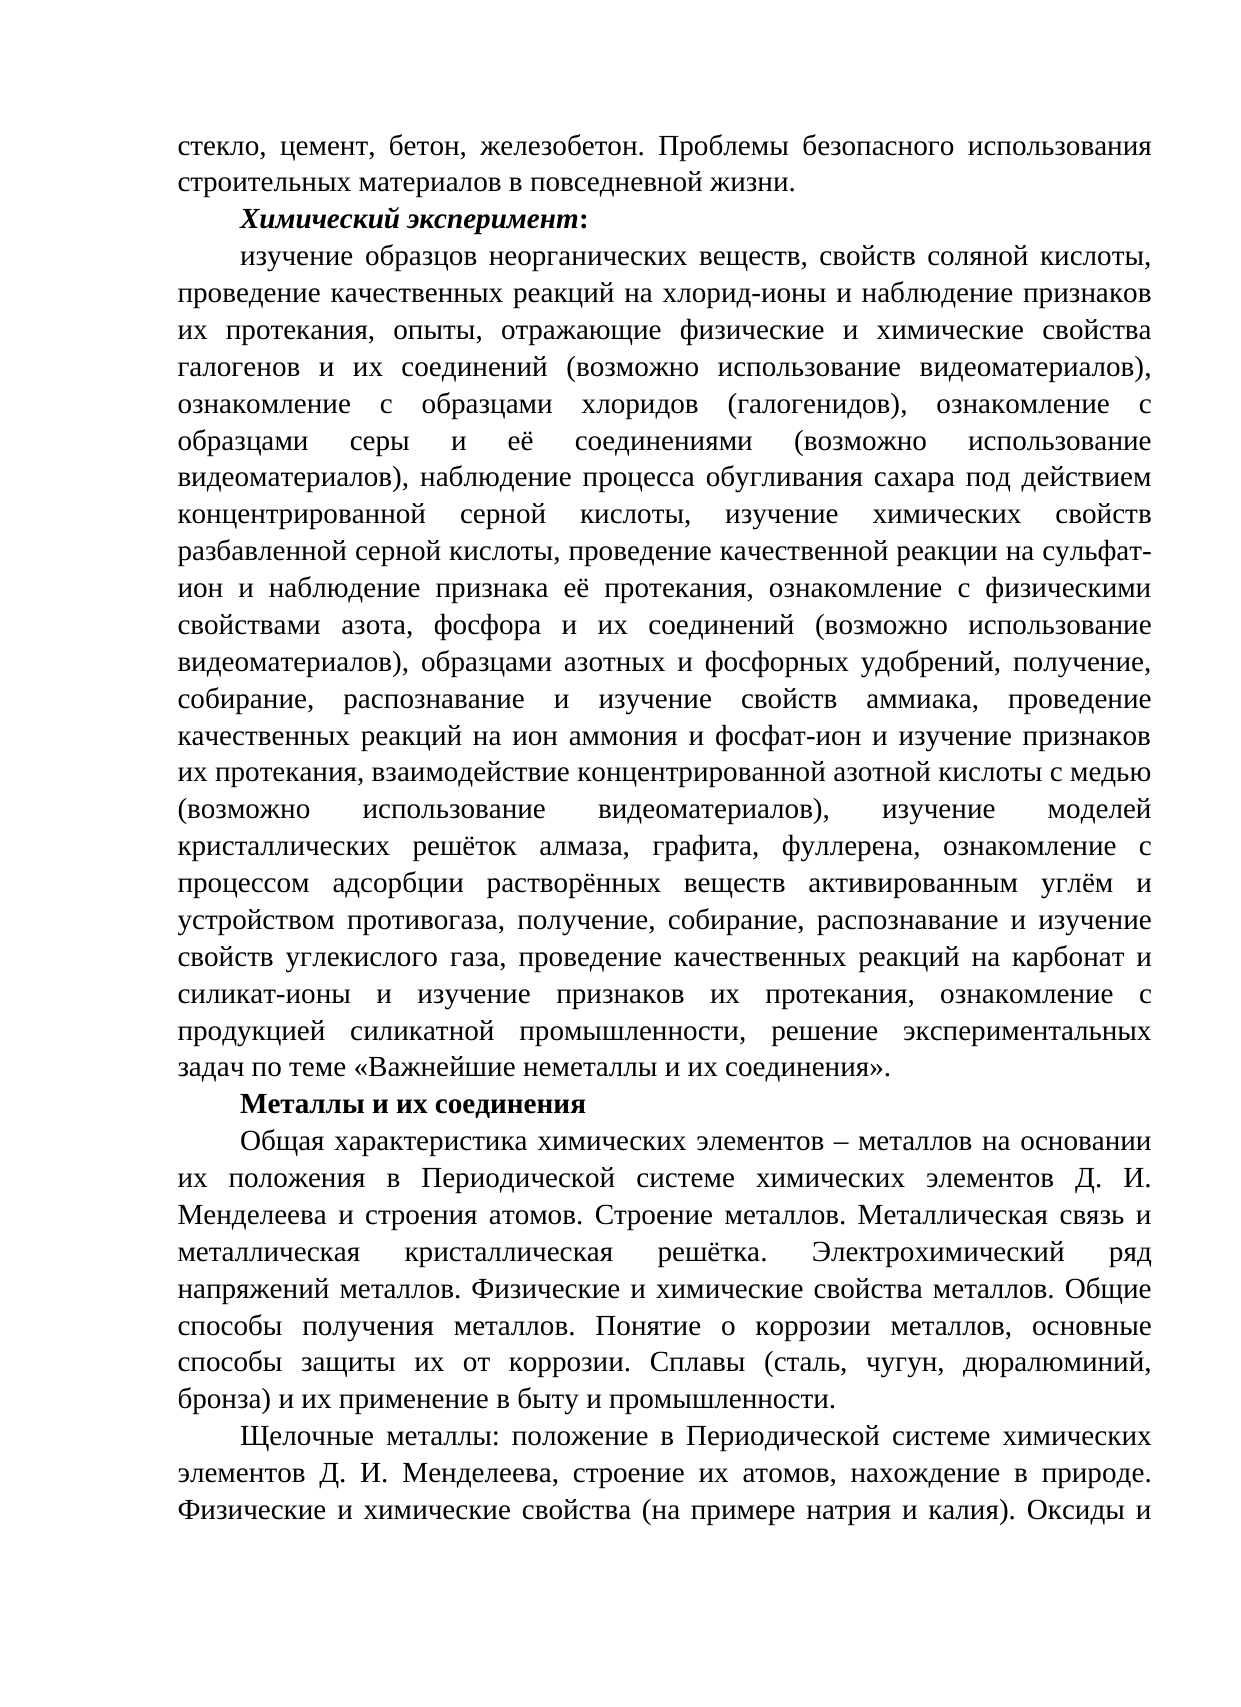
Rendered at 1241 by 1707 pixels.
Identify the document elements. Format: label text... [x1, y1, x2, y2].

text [177, 1418, 1152, 1526]
text изучение образцов неорганических веществ, свойств соляной кислоты, проведение качественных реакций на хлорид-ионы и наблюдение признаков их протекания, опыты, отражающие физические и химические свойства галогенов и их соединений (возможно использование видеоматериалов), ознакомление с образцами хлоридов (галогенидов), ознакомление с образцами серы и её соединениями (возможно использование видеоматериалов), наблюдение процесса обугливания сахара под действием концентрированной серной кислоты, изучение химических свойств разбавленной серной кислоты, проведение качественной реакции на сульфат-ион и наблюдение признака её протекания, ознакомление с физическими свойствами азота, фосфора и их соединений (возможно использование видеоматериалов), образцами азотных и фосфорных удобрений, получение, собирание, распознавание и изучение свойств аммиака, проведение качественных реакций на ион аммония и фосфат-ион и изучение признаков их протекания, взаимодействие концентрированной азотной кислоты с медью (возможно использование видеоматериалов), изучение моделей кристаллических решёток алмаза, графита, фуллерена, ознакомление с процессом адсорбции растворённых веществ активированным углём и устройством противогаза, получение, собирание, распознавание и изучение свойств углекислого газа, проведение качественных реакций на карбонат и силикат-ионы и изучение признаков их протекания, ознакомление с продукцией силикатной промышленности, решение экспериментальных задач по теме «Важнейшие неметаллы и их соединения». [177, 238, 1152, 1083]
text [177, 128, 1152, 198]
text Металлы и их соединения [177, 1086, 1152, 1120]
text Химический эксперимент: [177, 201, 1152, 235]
text Общая характеристика химических элементов – металлов на основании их положения в Периодической системе химических элементов Д. И. Менделеева и строения атомов. Строение металлов. Металлическая связь и металлическая кристаллическая решётка. Электрохимический ряд напряжений металлов. Физические и химические свойства металлов. Общие способы получения металлов. Понятие о коррозии металлов, основные способы защиты их от коррозии. Сплавы (сталь, чугун, дюралюминий, бронза) и их применение в быту и промышленности. [177, 1123, 1152, 1415]
